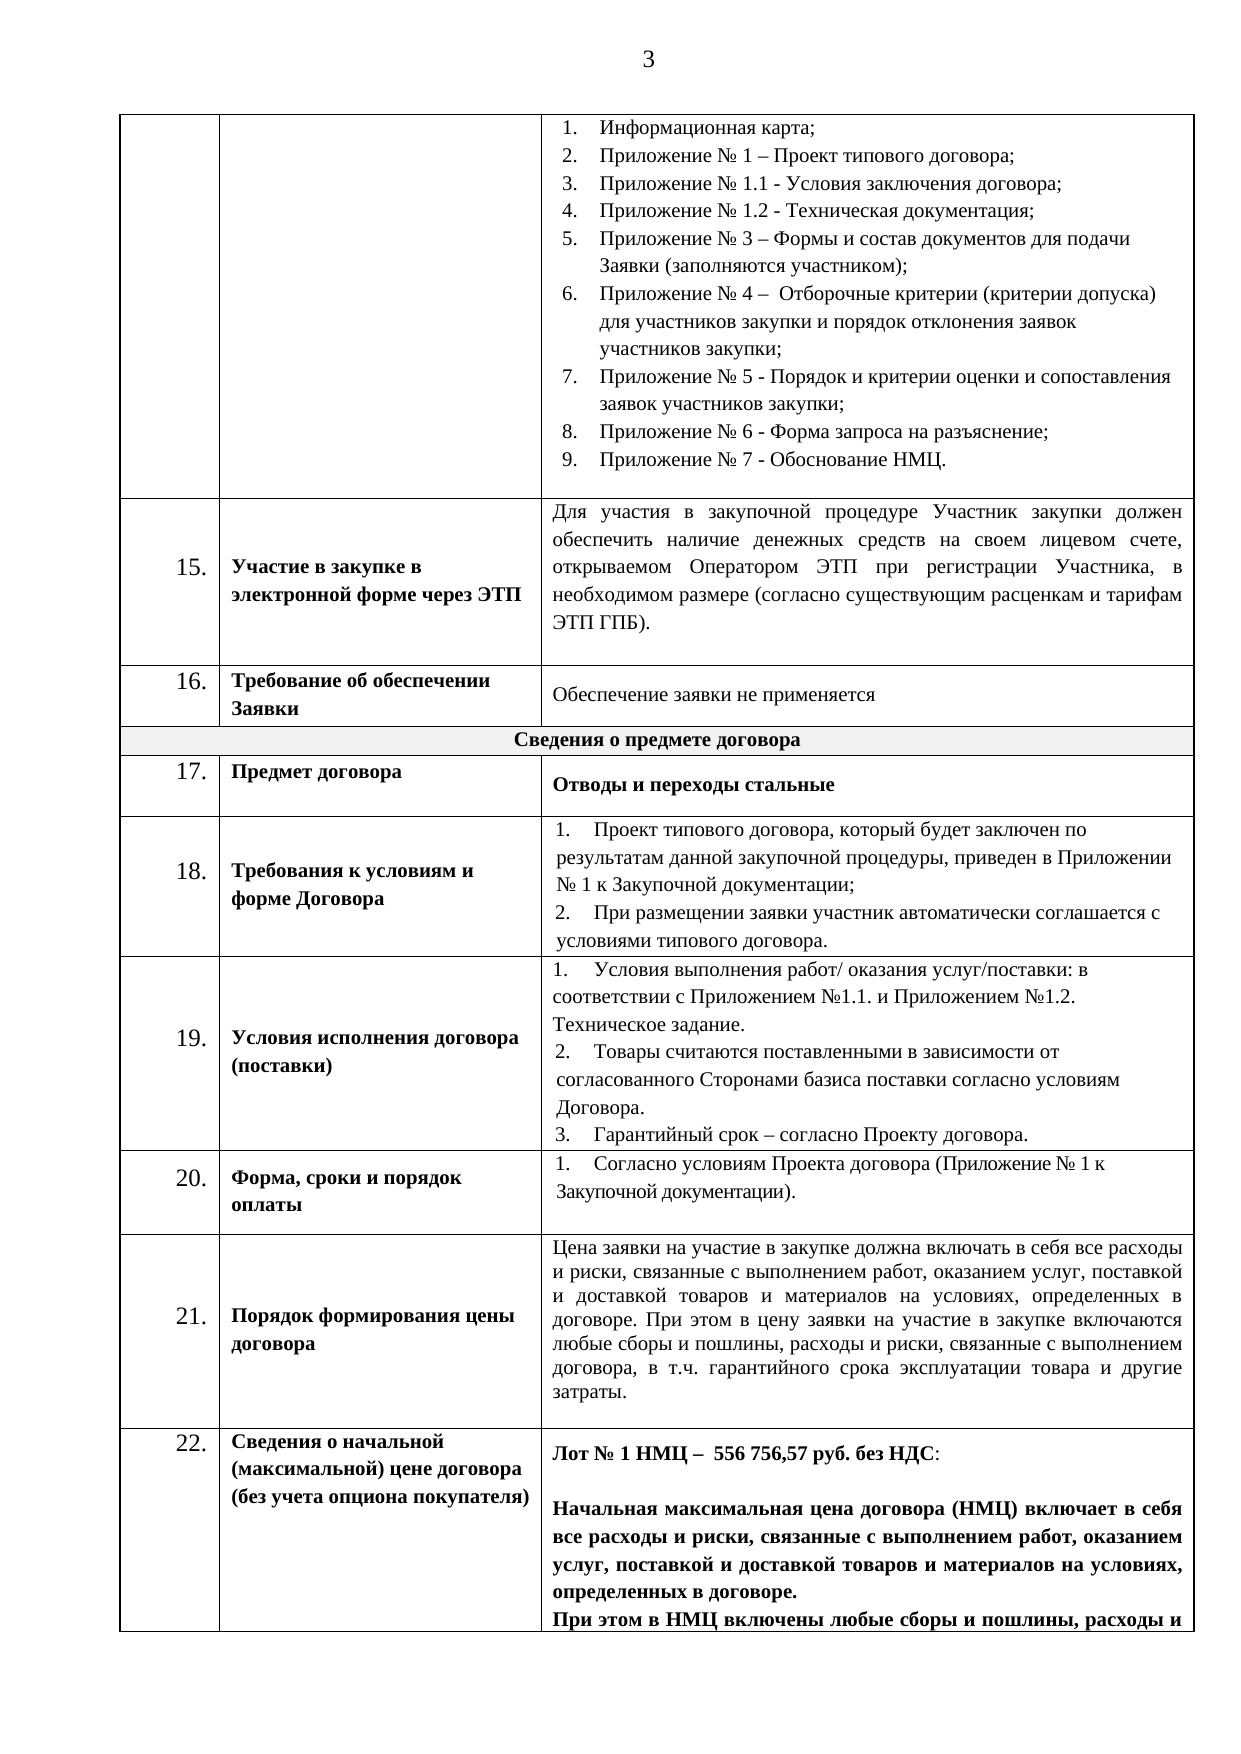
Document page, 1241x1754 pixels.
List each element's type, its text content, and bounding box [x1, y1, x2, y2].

table_cell Цена заявки на участие в закупке должна включать в себя все расходы и риски, связанные с выполнением работ, оказанием услуг, поставкой и доставкой товаров и материалов на условиях, определенных в договоре. При этом в цену заявки на участие в закупке включаются любые сборы и пошлины, расходы и риски, связанные с выполнением договора, в т.ч. гарантийного срока эксплуатации товара и другие затраты. [542, 1235, 1193, 1427]
table_cell Согласно условиям Проекта договора (Приложение № 1 к Закупочной документации). [542, 1151, 1193, 1234]
table_cell [121, 817, 219, 956]
table_cell [121, 1235, 219, 1427]
table_cell Отводы и переходы стальные [542, 756, 1193, 816]
table_cell Проект типового договора, который будет заключен по результатам данной закупочной процедуры, приведен в Приложении № 1 к Закупочной документации; При размещении заявки участник автоматически соглашается с условиями типового договора. [542, 817, 1193, 956]
table_cell [121, 1151, 219, 1234]
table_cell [220, 1429, 541, 1631]
table_cell [121, 499, 219, 665]
table_cell Предмет договора [220, 756, 541, 816]
table_cell Требование об обеспечении Заявки [220, 666, 541, 726]
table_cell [220, 115, 541, 498]
table_cell Участие в закупке в электронной форме через ЭТП [220, 499, 541, 665]
table_cell [121, 756, 219, 816]
table_cell Условия исполнения договора (поставки) [220, 957, 541, 1150]
table_cell Порядок формирования цены договора [220, 1235, 541, 1427]
table_cell [121, 115, 219, 498]
table_cell Сведения о предмете договора [121, 727, 1193, 755]
table_cell [121, 1429, 219, 1631]
table_cell [121, 666, 219, 726]
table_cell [542, 1429, 1193, 1631]
table_cell Требования к условиям и форме Договора [220, 817, 541, 956]
table_cell Условия выполнения работ/ оказания услуг/поставки: в соответствии с Приложением №1.1. и Приложением №1.2. Техническое задание. Товары считаются поставленными в зависимости от согласованного Сторонами базиса поставки согласно условиям Договора. Гарантийный срок – согласно Проекту договора. [542, 957, 1193, 1150]
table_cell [542, 115, 1193, 498]
table_cell [121, 957, 219, 1150]
table_cell Форма, сроки и порядок оплаты [220, 1151, 541, 1234]
table_cell Обеспечение заявки не применяется [542, 666, 1193, 726]
table_cell Для участия в закупочной процедуре Участник закупки должен обеспечить наличие денежных средств на своем лицевом счете, открываемом Оператором ЭТП при регистрации Участника, в необходимом размере (согласно существующим расценкам и тарифам ЭТП ГПБ). [542, 499, 1193, 665]
